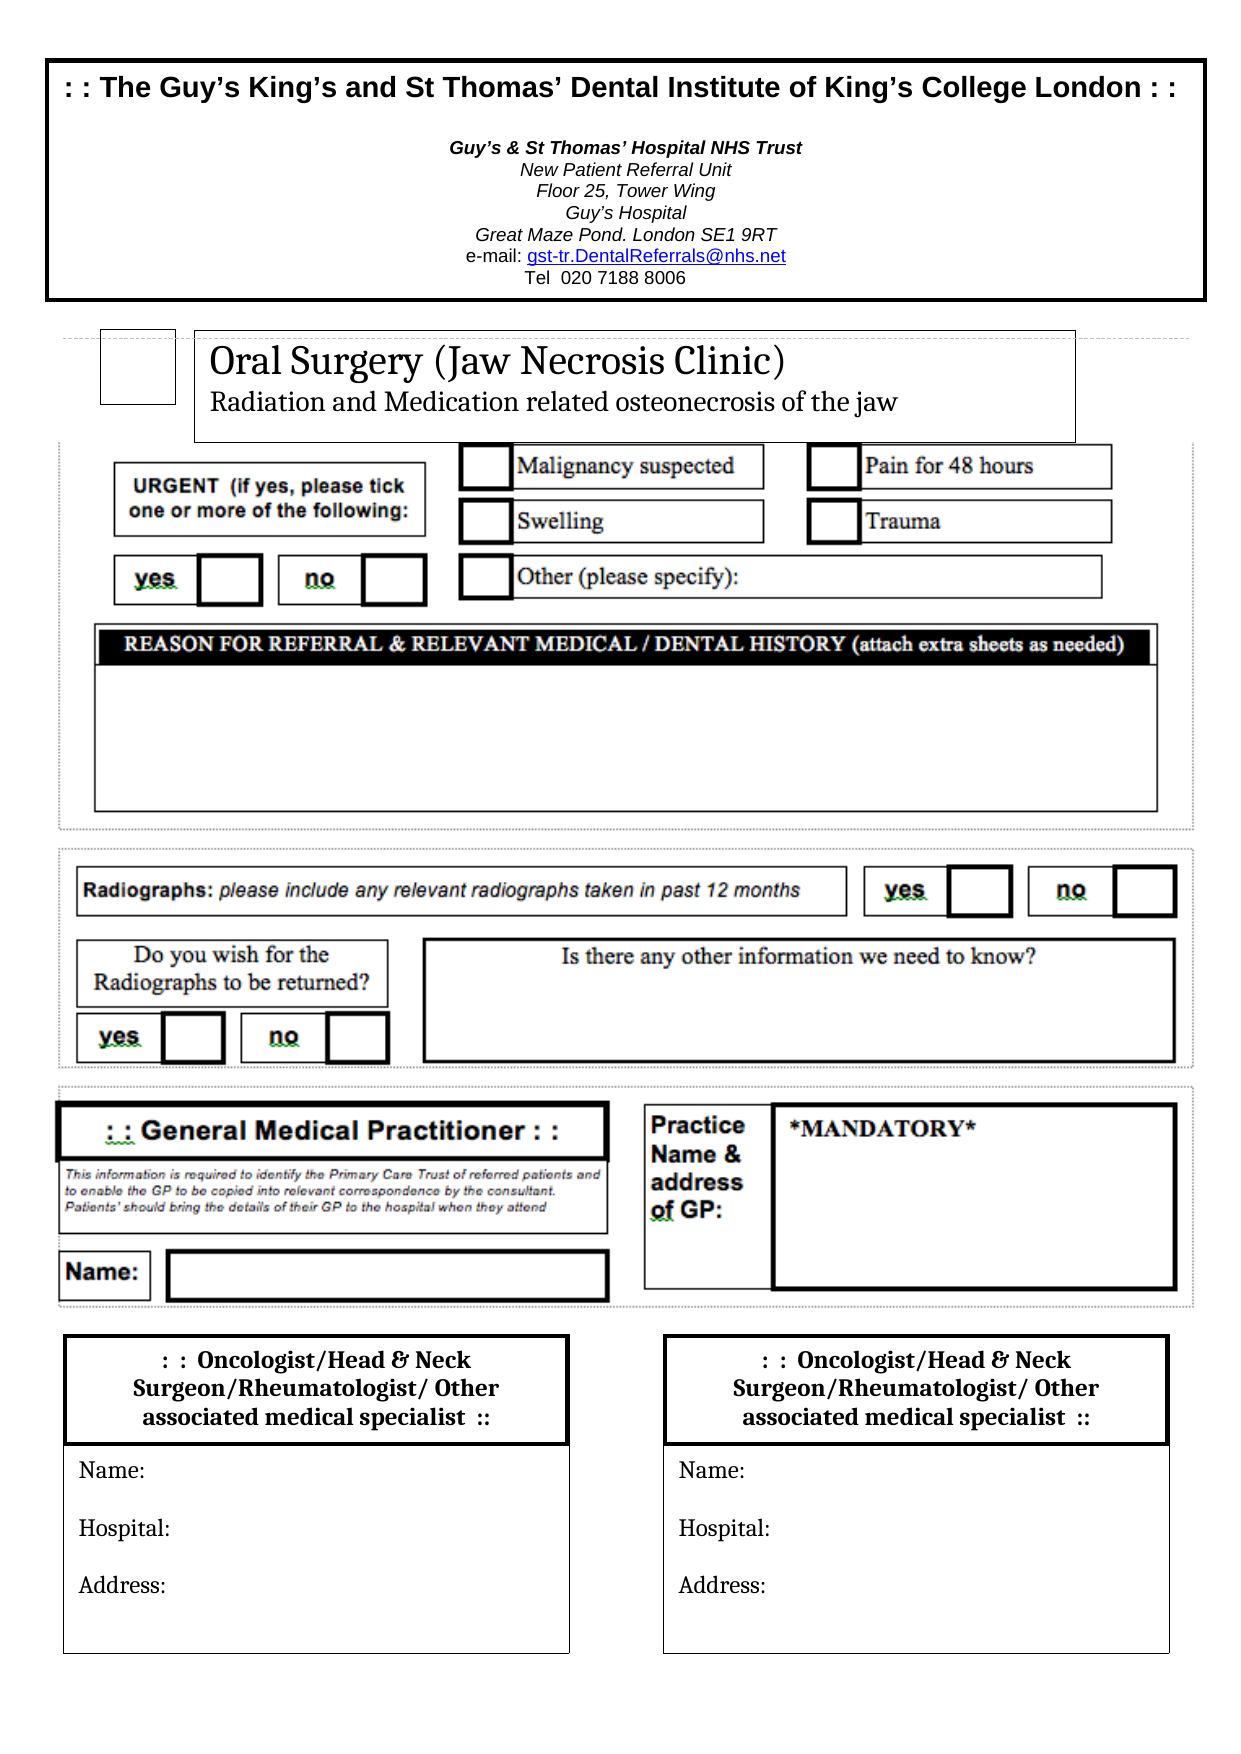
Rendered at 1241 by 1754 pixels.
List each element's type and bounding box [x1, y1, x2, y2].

picture [44, 442, 1212, 1321]
